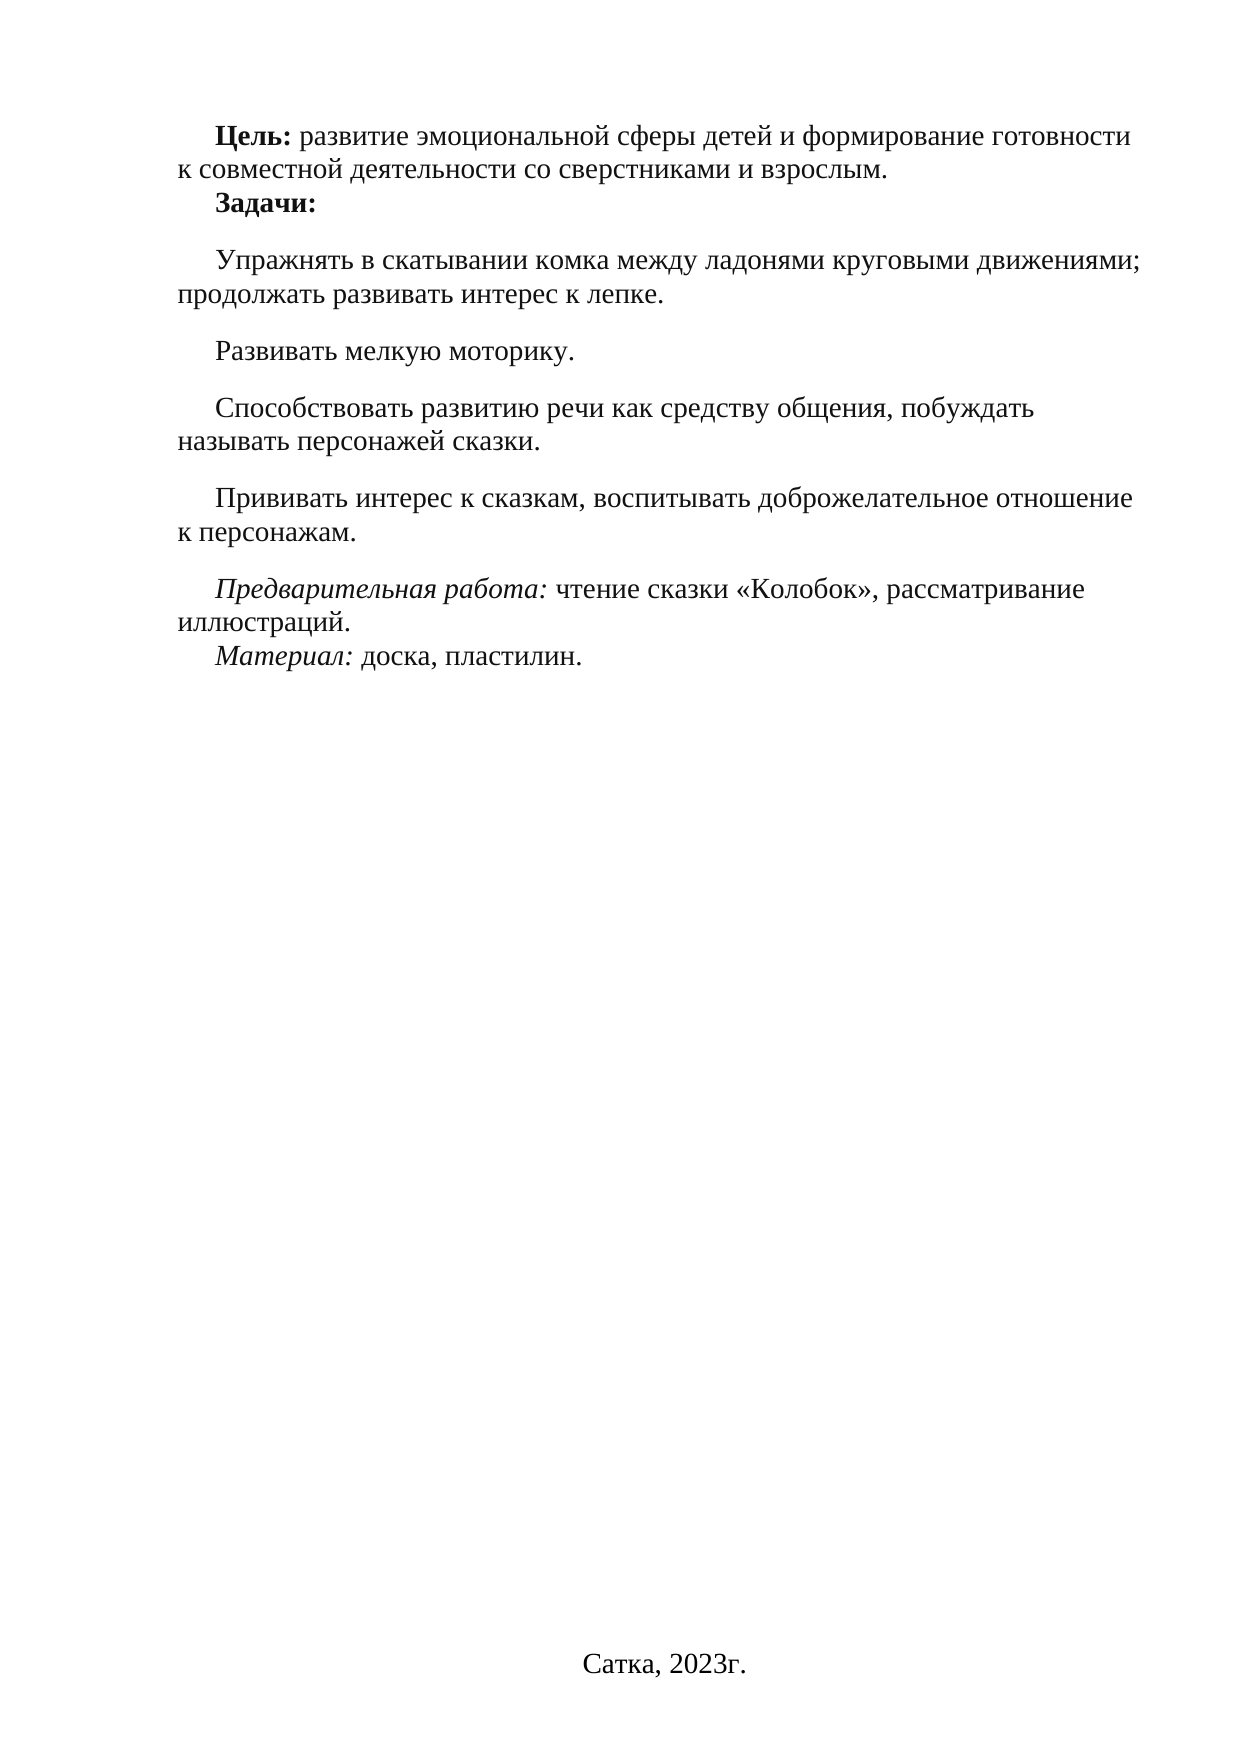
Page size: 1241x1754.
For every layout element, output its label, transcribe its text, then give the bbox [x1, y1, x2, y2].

text Предварительная работа: чтение сказки «Колобок», рассматривание иллюстраций. [177, 571, 1152, 638]
text Материал: доска, пластилин. [177, 638, 1152, 671]
text Цель: развитие эмоциональной сферы детей и формирование готовности к совместной деятельности со сверстниками и взрослым. [177, 118, 1152, 185]
text Развивать мелкую моторику. [177, 333, 1152, 366]
text Задачи: [177, 185, 1152, 219]
text Прививать интерес к сказкам, воспитывать доброжелательное отношение к персонажам. [177, 480, 1152, 547]
text Способствовать развитию речи как средству общения, побуждать называть персонажей сказки. [177, 390, 1152, 457]
text Упражнять в скатывании комка между ладонями круговыми движениями; продолжать развивать интерес к лепке. [177, 242, 1152, 309]
